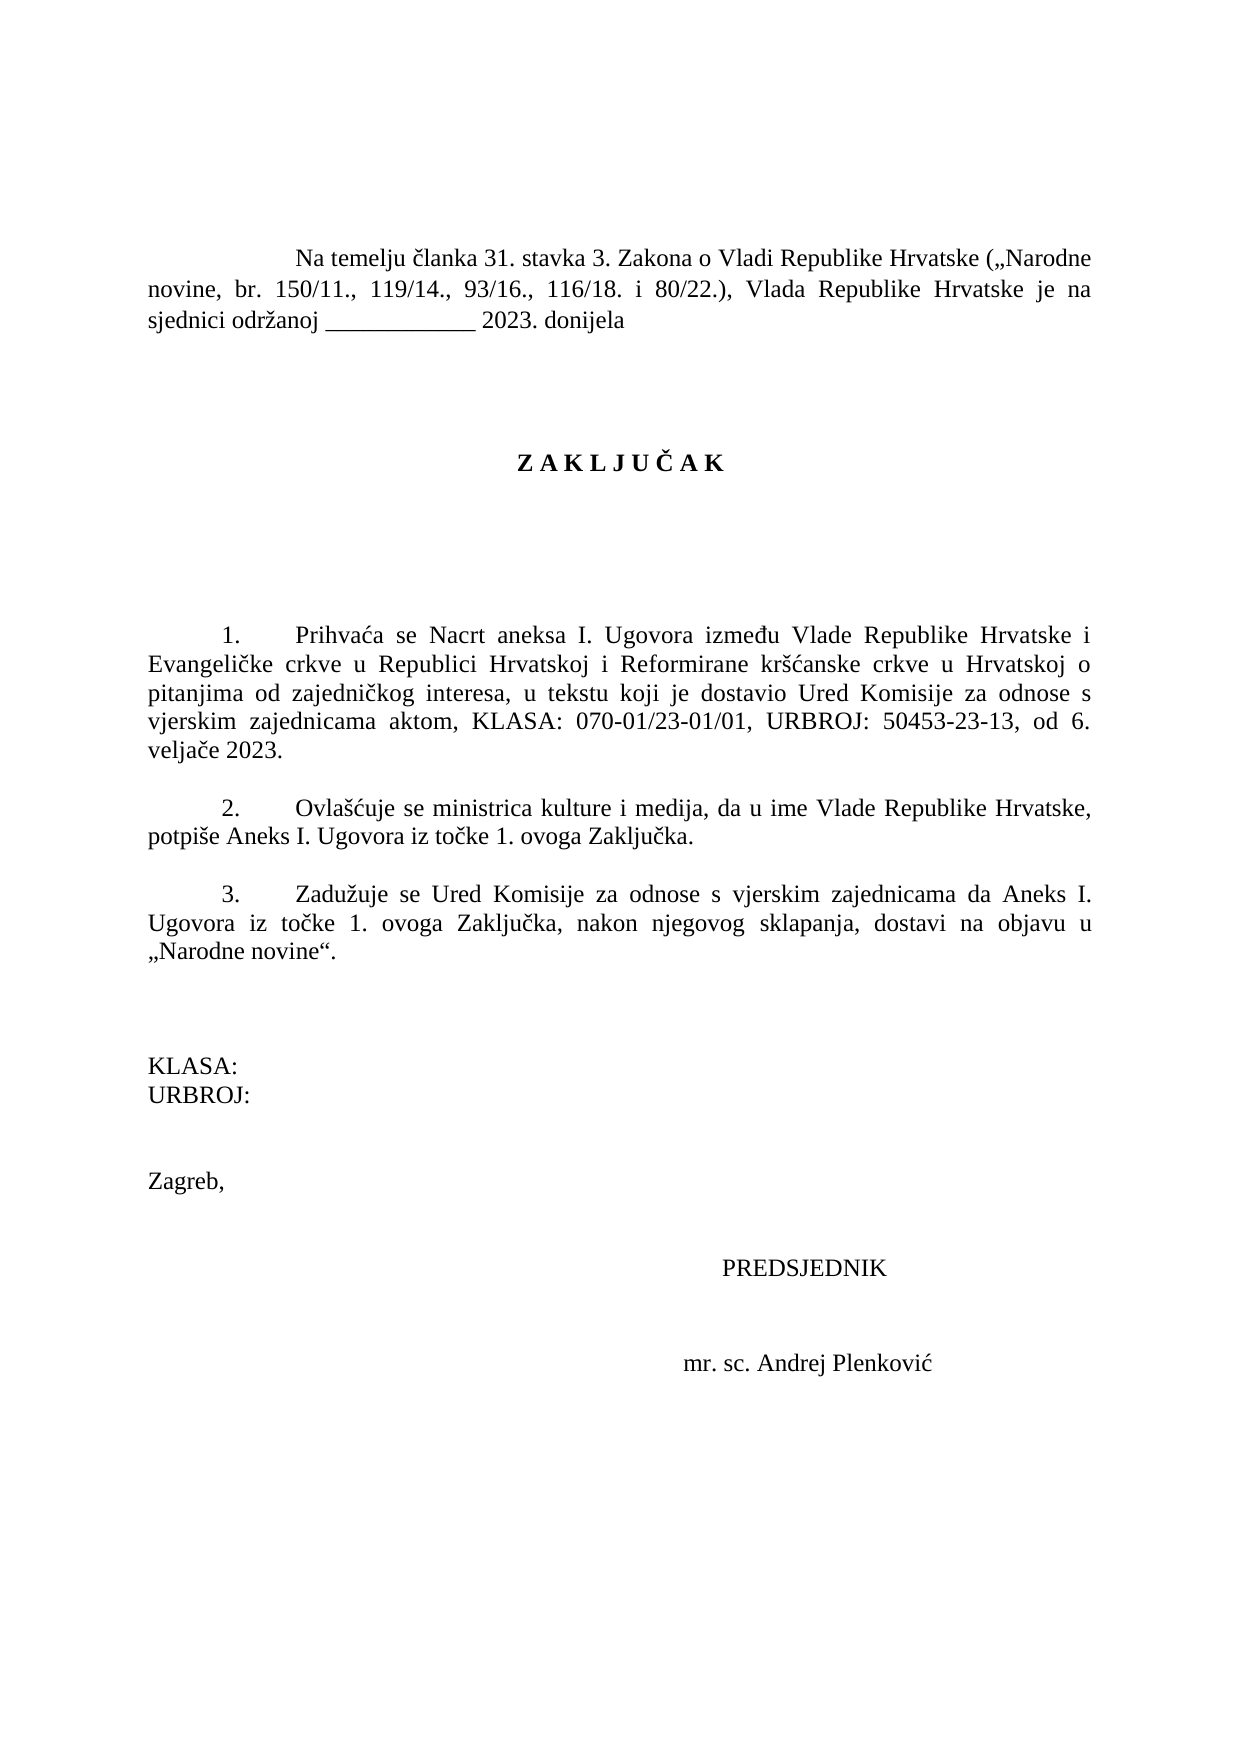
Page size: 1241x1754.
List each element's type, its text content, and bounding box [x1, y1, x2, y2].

text 1. Prihvaća se Nacrt aneksa I. Ugovora između Vlade Republike Hrvatske i Evangeličke crkve u Republici Hrvatskoj i Reformirane kršćanske crkve u Hrvatskoj o pitanjima od zajedničkog interesa, u tekstu koji je dostavio Ured Komisije za odnose s vjerskim zajednicama aktom, KLASA: 070-01/23-01/01, URBROJ: 50453-23-13, od 6. veljače 2023. [148, 620, 1093, 764]
text URBROJ: [148, 1080, 1093, 1109]
text mr. sc. Andrej Plenković [369, 1348, 1093, 1377]
text Na temelju članka 31. stavka 3. Zakona o Vladi Republike Hrvatske („Narodne novine, br. 150/11., 119/14., 93/16., 116/18. i 80/22.), Vlada Republike Hrvatske je na sjednici održanoj ____________ 2023. donijela [148, 243, 1093, 334]
text KLASA: [148, 1051, 1093, 1080]
text 3. Zadužuje se Ured Komisije za odnose s vjerskim zajednicama da Aneks I. Ugovora iz točke 1. ovoga Zaključka, nakon njegovog sklapanja, dostavi na objavu u „Narodne novine“. [148, 879, 1093, 965]
text 2. Ovlašćuje se ministrica kulture i medija, da u ime Vlade Republike Hrvatske, potpiše Aneks I. Ugovora iz točke 1. ovoga Zaključka. [148, 793, 1093, 850]
text Z A K L J U Č A K [148, 448, 1093, 477]
text PREDSJEDNIK [443, 1253, 1093, 1281]
text Zagreb, [148, 1166, 1093, 1195]
